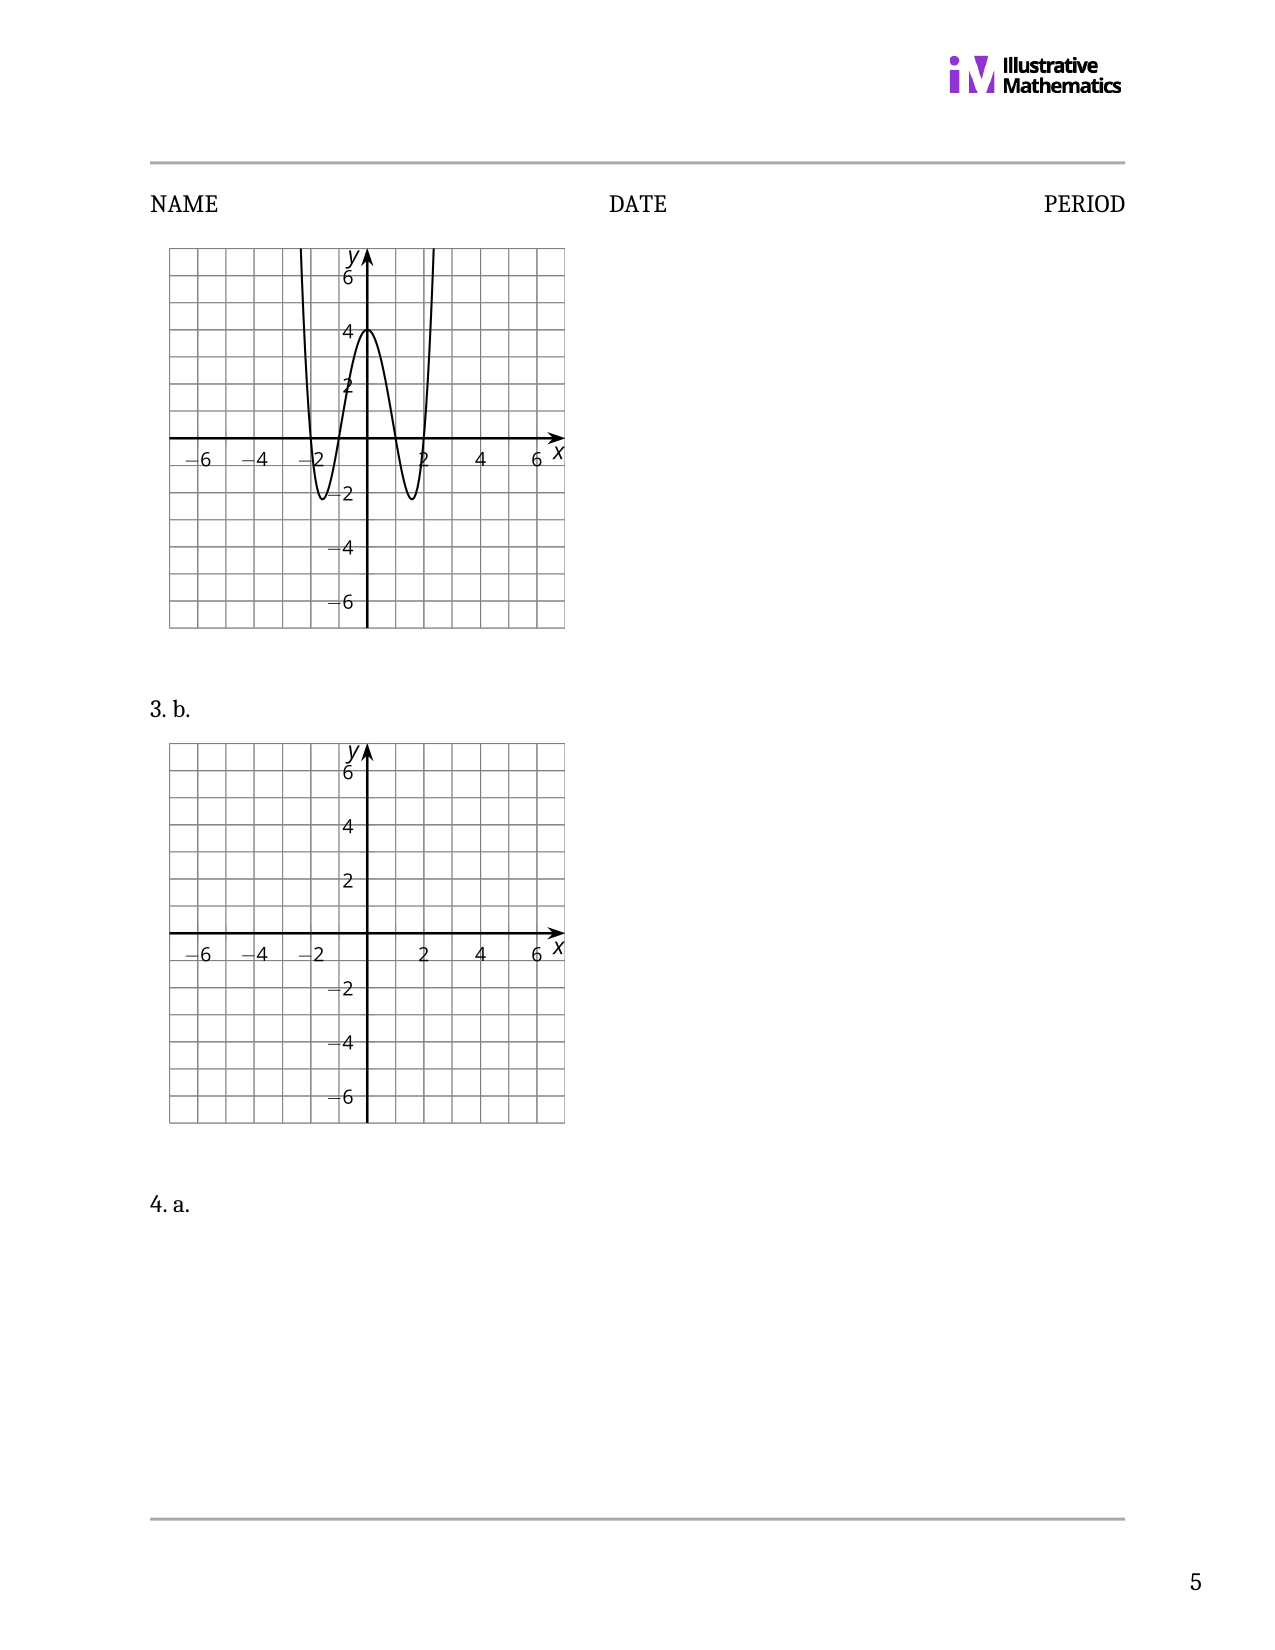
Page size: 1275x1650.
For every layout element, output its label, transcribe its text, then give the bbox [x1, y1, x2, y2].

text 4. a. [150, 1190, 1125, 1219]
picture [168, 742, 565, 1124]
picture [949, 55, 1121, 93]
picture [168, 247, 565, 629]
text 3. b. [150, 695, 1125, 724]
